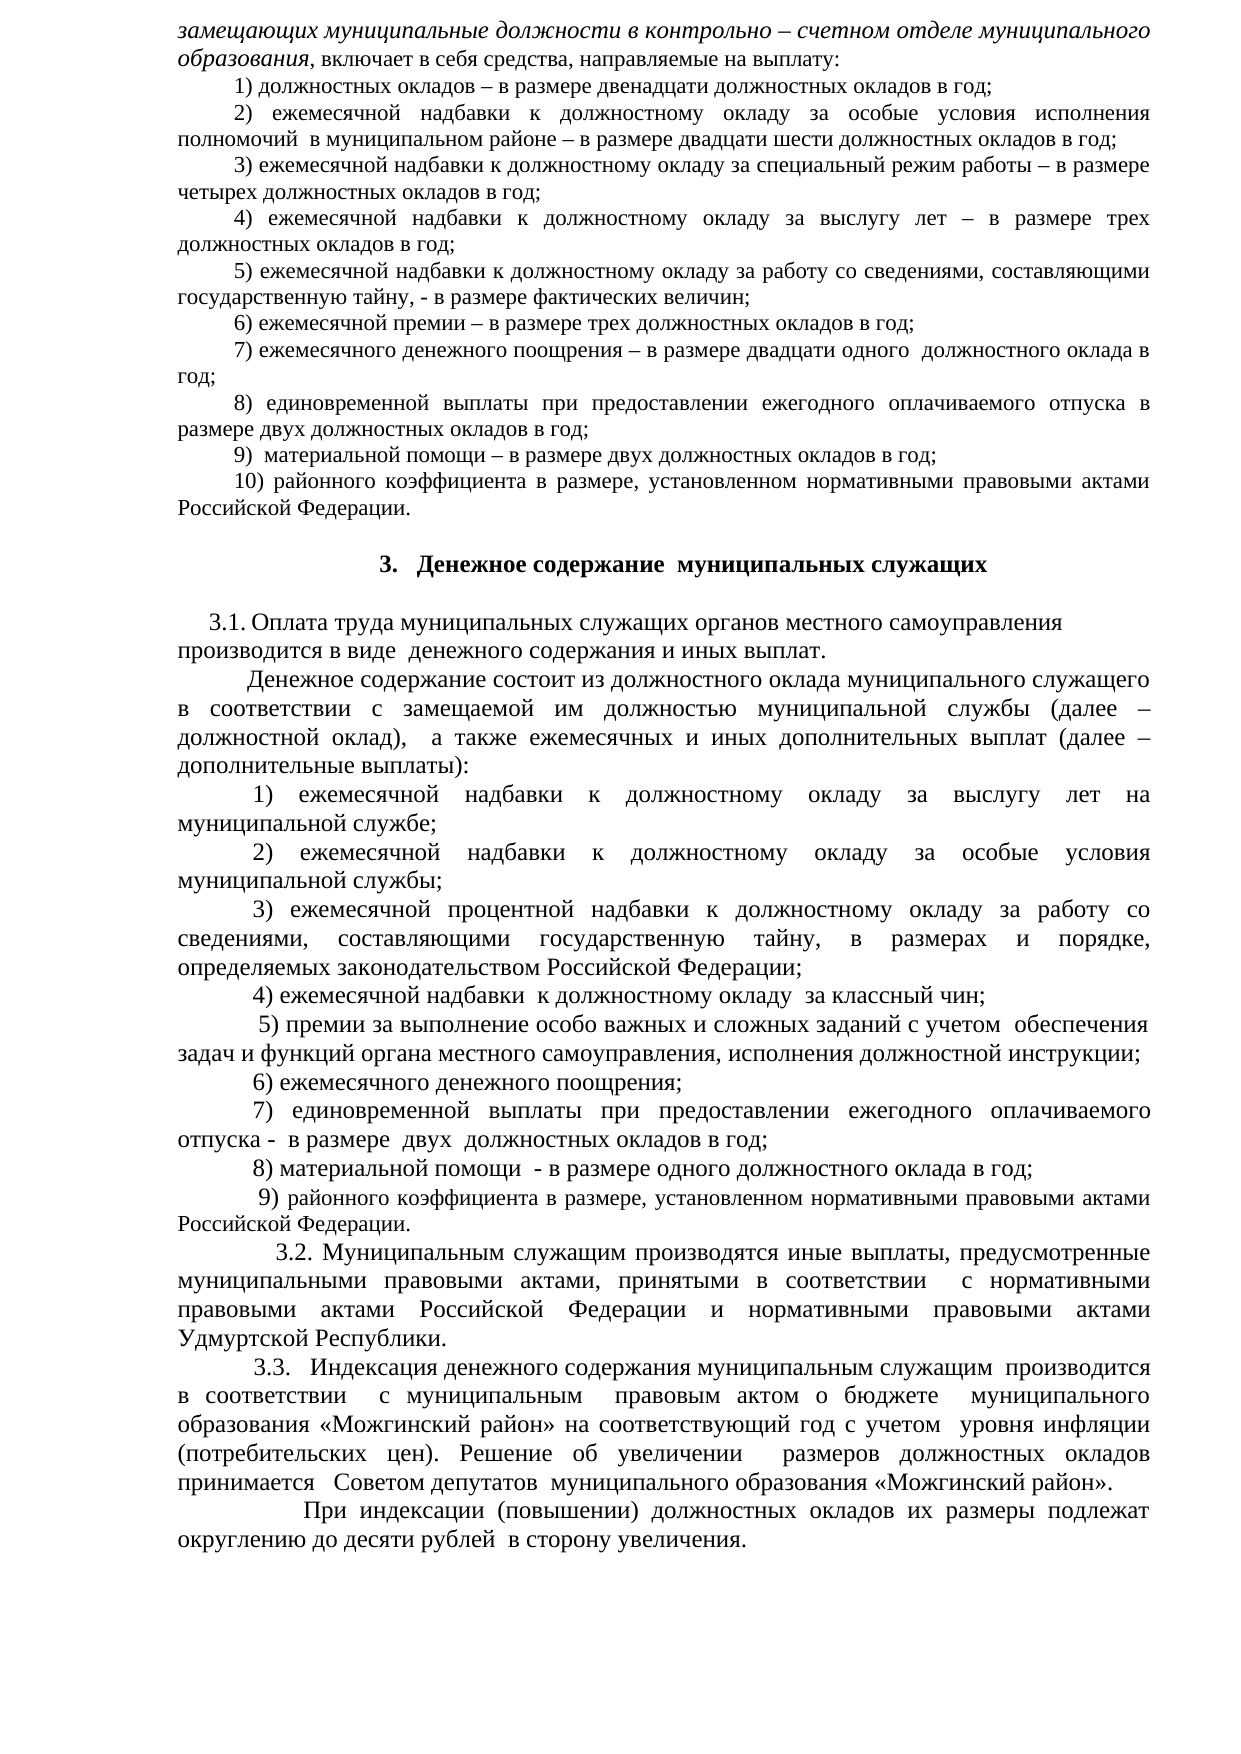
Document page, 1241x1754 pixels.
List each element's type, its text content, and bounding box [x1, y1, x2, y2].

text 8) единовременной выплаты при предоставлении ежегодного оплачиваемого отпуска в размере двух должностных окладов в год; [177, 388, 1152, 441]
text производится в виде денежного содержания и иных выплат. [177, 635, 1152, 664]
text 9) районного коэффициента в размере, установленном нормативными правовыми актами Российской Федерации. [177, 1182, 1152, 1237]
text 6) ежемесячного денежного поощрения; [177, 1067, 1152, 1095]
text замещающих муниципальные должности в контрольно – счетном отделе муниципального образования, включает в себя средства, направляемые на выплату: [177, 15, 1152, 72]
text 1) должностных окладов – в размере двенадцати должностных окладов в год; [233, 72, 1152, 99]
text Денежное содержание состоит из должностного оклада муниципального служащего в соответствии с замещаемой им должностью муниципальной службы (далее – должностной оклад), а также ежемесячных и иных дополнительных выплат (далее – дополнительные выплаты): [177, 664, 1152, 779]
text 8) материальной помощи - в размере одного должностного оклада в год; [177, 1153, 1152, 1182]
text 6) ежемесячной премии – в размере трех должностных окладов в год; [177, 309, 1152, 336]
text 3.2. Муниципальным служащим производятся иные выплаты, предусмотренные муниципальными правовыми актами, принятыми в соответствии с нормативными правовыми актами Российской Федерации и нормативными правовыми актами Удмуртской Республики. [177, 1237, 1152, 1352]
text 1) ежемесячной надбавки к должностному окладу за выслугу лет на муниципальной службе; [177, 779, 1152, 837]
text 3.3. Индексация денежного содержания муниципальным служащим производится в соответствии с муниципальным правовым актом о бюджете муниципального образования «Можгинский район» на соответствующий год с учетом уровня инфляции (потребительских цен). Решение об увеличении размеров должностных окладов принимается Советом депутатов муниципального образования «Можгинский район». [177, 1352, 1152, 1495]
text При индексации (повышении) должностных окладов их размеры подлежат округлению до десяти рублей в сторону увеличения. [177, 1495, 1152, 1553]
text 4) ежемесячной надбавки к должностному окладу за выслугу лет – в размере трех должностных окладов в год; [177, 204, 1152, 257]
text 9) материальной помощи – в размере двух должностных окладов в год; [177, 441, 1152, 468]
text 3) ежемесячной надбавки к должностному окладу за специальный режим работы – в размере четырех должностных окладов в год; [177, 151, 1152, 204]
text 2) ежемесячной надбавки к должностному окладу за особые условия муниципальной службы; [177, 837, 1152, 894]
list Оплата труда муниципальных служащих органов местного самоуправления [208, 607, 1152, 635]
text 3) ежемесячной процентной надбавки к должностному окладу за работу со сведениями, составляющими государственную тайну, в размерах и порядке, определяемых законодательством Российской Федерации; [177, 894, 1152, 980]
text 5) премии за выполнение особо важных и сложных заданий с учетом обеспечения задач и функций органа местного самоуправления, исполнения должностной инструкции; [177, 1009, 1152, 1067]
text 4) ежемесячной надбавки к должностному окладу за классный чин; [177, 980, 1152, 1009]
text 7) ежемесячного денежного поощрения – в размере двадцати одного должностного оклада в год; [177, 336, 1152, 388]
text 5) ежемесячной надбавки к должностному окладу за работу со сведениями, составляющими государственную тайну, - в размере фактических величин; [177, 257, 1152, 309]
text 10) районного коэффициента в размере, установленном нормативными правовыми актами Российской Федерации. [177, 468, 1152, 520]
list Денежное содержание муниципальных служащих [215, 549, 1152, 578]
text 2) ежемесячной надбавки к должностному окладу за особые условия исполнения полномочий в муниципальном районе – в размере двадцати шести должностных окладов в год; [177, 99, 1152, 151]
text 7) единовременной выплаты при предоставлении ежегодного оплачиваемого отпуска - в размере двух должностных окладов в год; [177, 1095, 1152, 1153]
